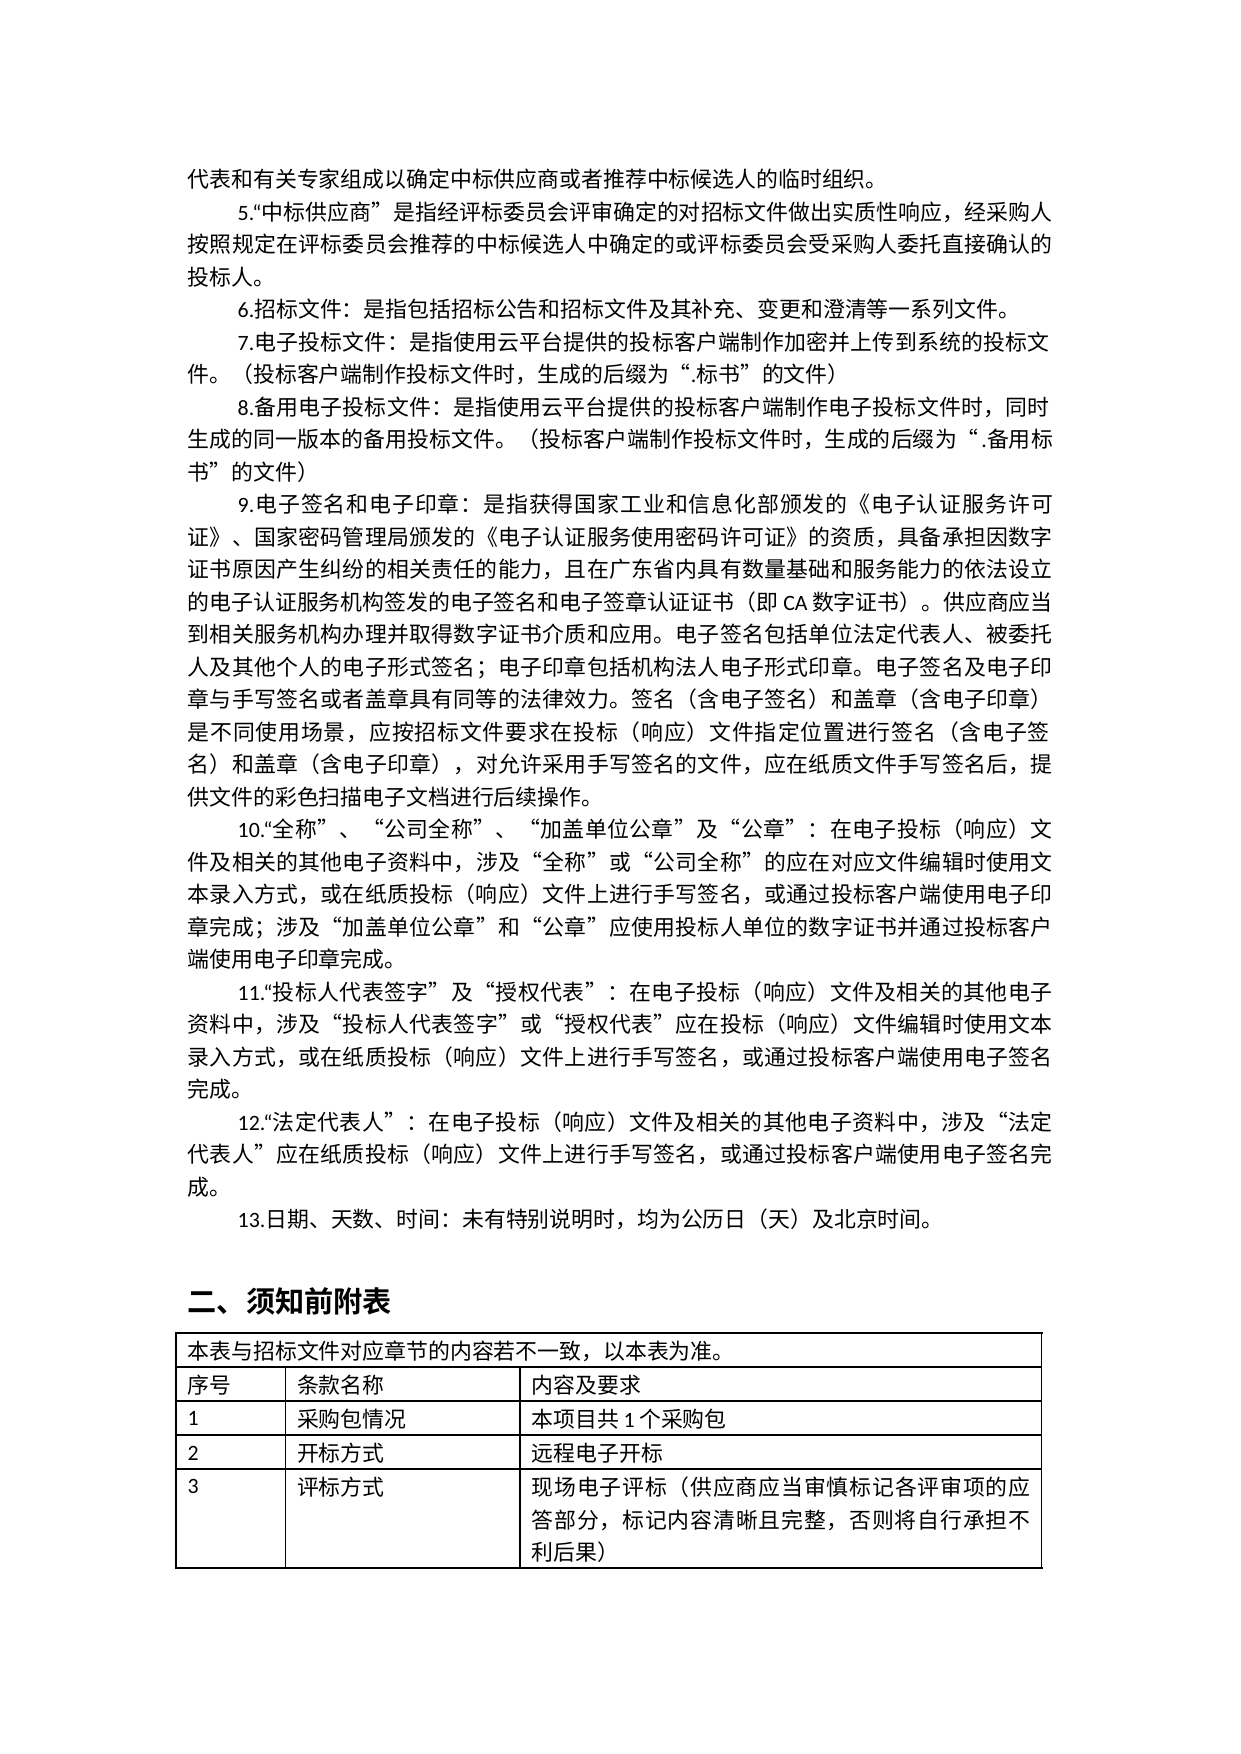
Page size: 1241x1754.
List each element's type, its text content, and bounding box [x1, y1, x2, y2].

text 二、须知前附表 [187, 1267, 1053, 1332]
text 11.“投标人代表签字”及“授权代表”：在电子投标（响应）文件及相关的其他电子资料中，涉及“投标人代表签字”或“授权代表”应在投标（响应）文件编辑时使用文本录入方式，或在纸质投标（响应）文件上进行手写签名，或通过投标客户端使用电子签名完成。 [187, 974, 1053, 1104]
text 7.电子投标文件：是指使用云平台提供的投标客户端制作加密并上传到系统的投标文件。（投标客户端制作投标文件时，生成的后缀为“.标书”的文件） [187, 324, 1053, 389]
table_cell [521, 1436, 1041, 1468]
text 12.“法定代表人”：在电子投标（响应）文件及相关的其他电子资料中，涉及“法定代表人”应在纸质投标（响应）文件上进行手写签名，或通过投标客户端使用电子签名完成。 [187, 1104, 1053, 1202]
text 9.电子签名和电子印章：是指获得国家工业和信息化部颁发的《电子认证服务许可证》、国家密码管理局颁发的《电子认证服务使用密码许可证》的资质，具备承担因数字证书原因产生纠纷的相关责任的能力，且在广东省内具有数量基础和服务能力的依法设立的电子认证服务机构签发的电子签名和电子签章认证证书（即CA数字证书）。供应商应当到相关服务机构办理并取得数字证书介质和应用。电子签名包括单位法定代表人、被委托人及其他个人的电子形式签名；电子印章包括机构法人电子形式印章。电子签名及电子印章与手写签名或者盖章具有同等的法律效力。签名（含电子签名）和盖章（含电子印章）是不同使用场景，应按招标文件要求在投标（响应）文件指定位置进行签名（含电子签名）和盖章（含电子印章），对允许采用手写签名的文件，应在纸质文件手写签名后，提供文件的彩色扫描电子文档进行后续操作。 [187, 487, 1053, 812]
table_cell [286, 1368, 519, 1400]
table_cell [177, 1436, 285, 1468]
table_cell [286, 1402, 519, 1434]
text 8.备用电子投标文件：是指使用云平台提供的投标客户端制作电子投标文件时，同时生成的同一版本的备用投标文件。（投标客户端制作投标文件时，生成的后缀为“.备用标书”的文件） [187, 389, 1053, 487]
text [187, 162, 1053, 194]
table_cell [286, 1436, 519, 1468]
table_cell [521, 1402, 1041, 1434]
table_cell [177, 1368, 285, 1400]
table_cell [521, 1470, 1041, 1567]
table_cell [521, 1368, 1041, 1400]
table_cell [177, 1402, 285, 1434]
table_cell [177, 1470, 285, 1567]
text 5.“中标供应商”是指经评标委员会评审确定的对招标文件做出实质性响应，经采购人按照规定在评标委员会推荐的中标候选人中确定的或评标委员会受采购人委托直接确认的投标人。 [187, 194, 1053, 292]
text 6.招标文件：是指包括招标公告和招标文件及其补充、变更和澄清等一系列文件。 [187, 292, 1053, 324]
text 10.“全称”、“公司全称”、“加盖单位公章”及“公章”：在电子投标（响应）文件及相关的其他电子资料中，涉及“全称”或“公司全称”的应在对应文件编辑时使用文本录入方式，或在纸质投标（响应）文件上进行手写签名，或通过投标客户端使用电子印章完成；涉及“加盖单位公章”和“公章”应使用投标人单位的数字证书并通过投标客户端使用电子印章完成。 [187, 812, 1053, 974]
text 13.日期、天数、时间：未有特别说明时，均为公历日（天）及北京时间。 [187, 1202, 1053, 1234]
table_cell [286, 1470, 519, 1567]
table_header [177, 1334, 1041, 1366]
